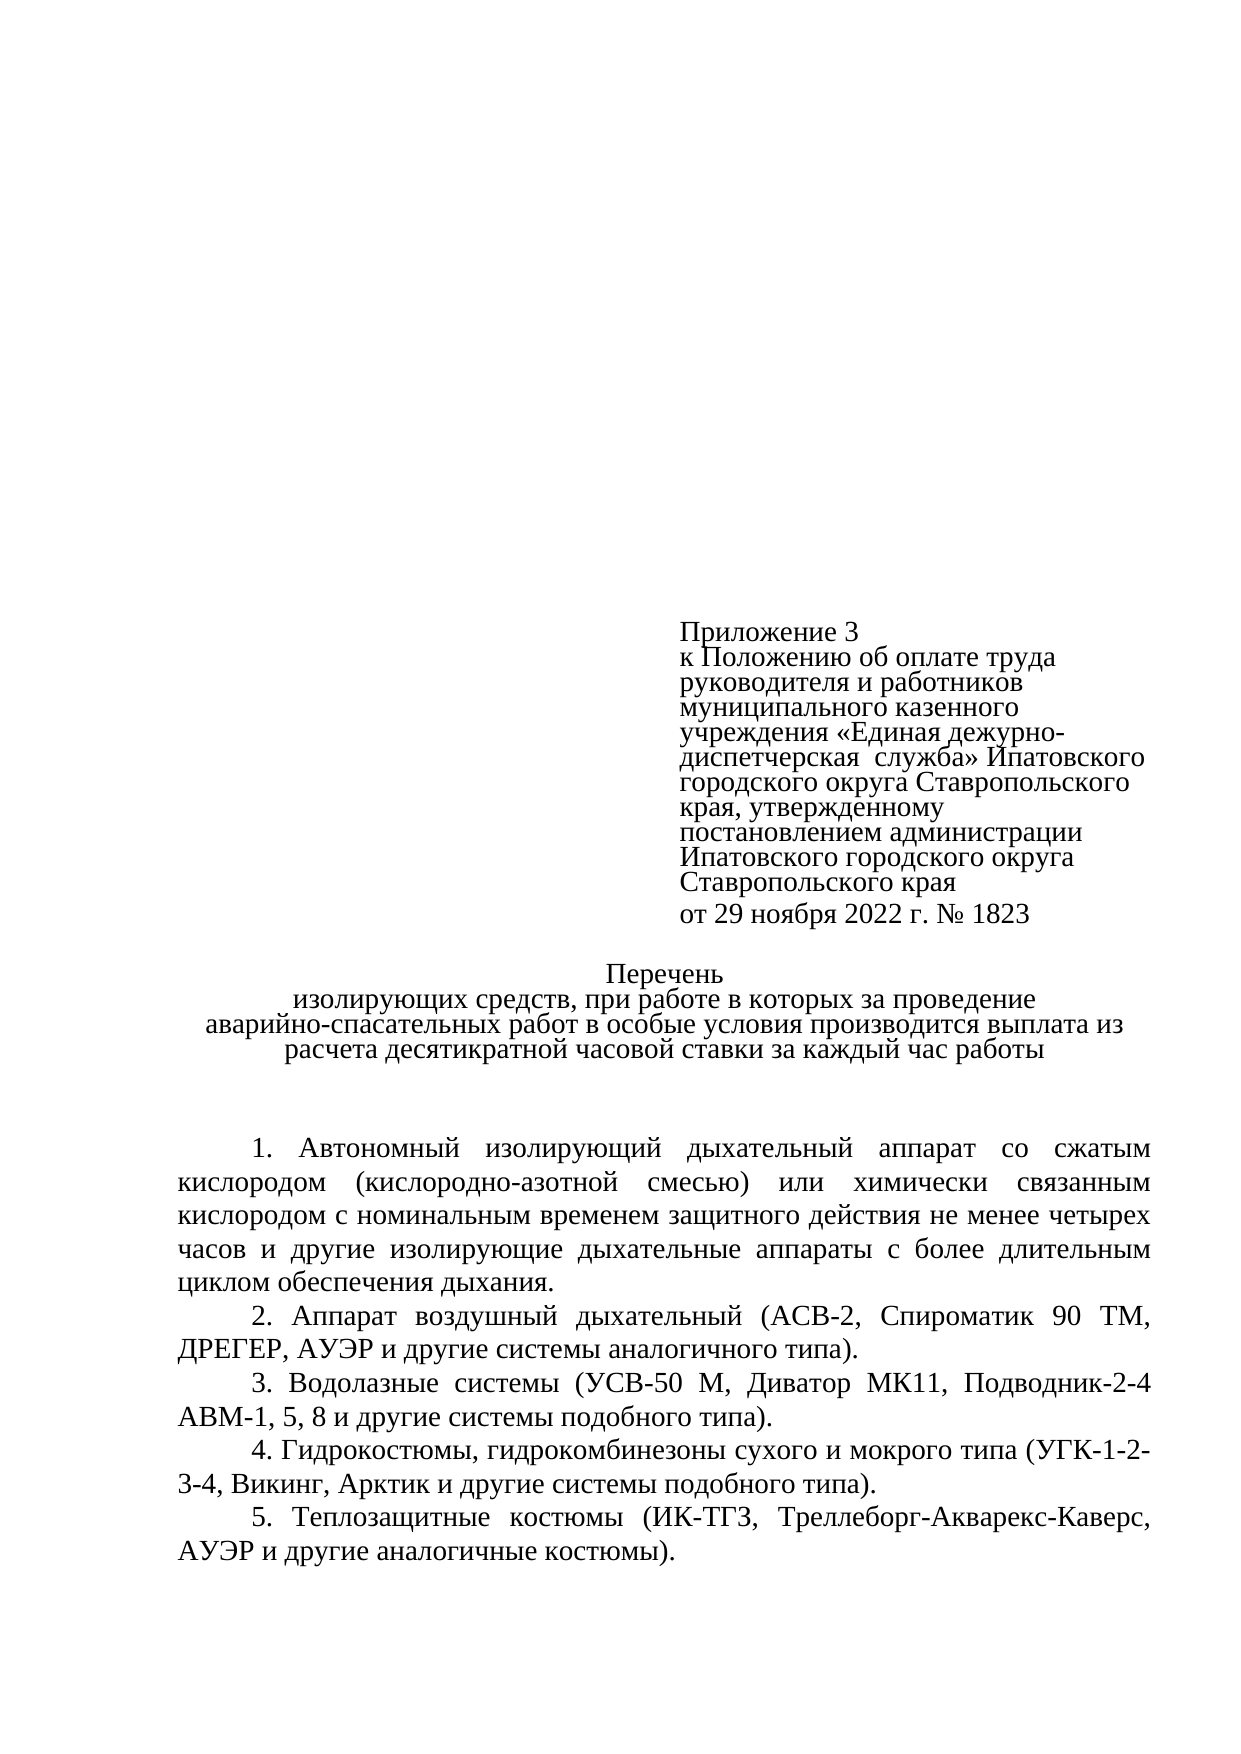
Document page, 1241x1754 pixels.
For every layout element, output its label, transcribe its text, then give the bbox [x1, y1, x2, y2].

text 3. Водолазные системы (УСВ-50 М, Диватор МК11, Подводник-2-4 АВМ-1, 5, 8 и другие системы подобного типа). [177, 1365, 1152, 1432]
text 2. Аппарат воздушный дыхательный (АСВ-2, Спироматик 90 ТМ, ДРЕГЕР, АУЭР и другие системы аналогичного типа). [177, 1298, 1152, 1365]
text 1. Автономный изолирующий дыхательный аппарат со сжатым кислородом (кислородно-азотной смесью) или химически связанным кислородом с номинальным временем защитного действия не менее четырех часов и другие изолирующие дыхательные аппараты с более длительным циклом обеспечения дыхания. [177, 1130, 1152, 1298]
text изолирующих средств, при работе в которых за проведение [177, 988, 1152, 1013]
text руководителя и работников [679, 671, 1152, 696]
text Перечень [177, 963, 1152, 988]
text от 29 ноября 2022 г. № 1823 [679, 896, 1152, 930]
text 5. Теплозащитные костюмы (ИК-ТГЗ, Треллеборг-Акварекс-Каверс, АУЭР и другие аналогичные костюмы). [177, 1499, 1152, 1566]
text муниципального казенного [679, 696, 1152, 721]
text учреждения «Единая дежурно-диспетчерская служба» Ипатовского городского округа Ставропольского края, утвержденному постановлением администрации Ипатовского городского округа Ставропольского края [679, 721, 1152, 896]
text к Положению об оплате труда [679, 646, 1152, 671]
text аварийно-спасательных работ в особые условия производится выплата из расчета десятикратной часовой ставки за каждый час работы [177, 1013, 1152, 1063]
text 4. Гидрокостюмы, гидрокомбинезоны сухого и мокрого типа (УГК-1-2-3-4, Викинг, Арктик и другие системы подобного типа). [177, 1432, 1152, 1499]
text Приложение 3 [679, 621, 1152, 646]
